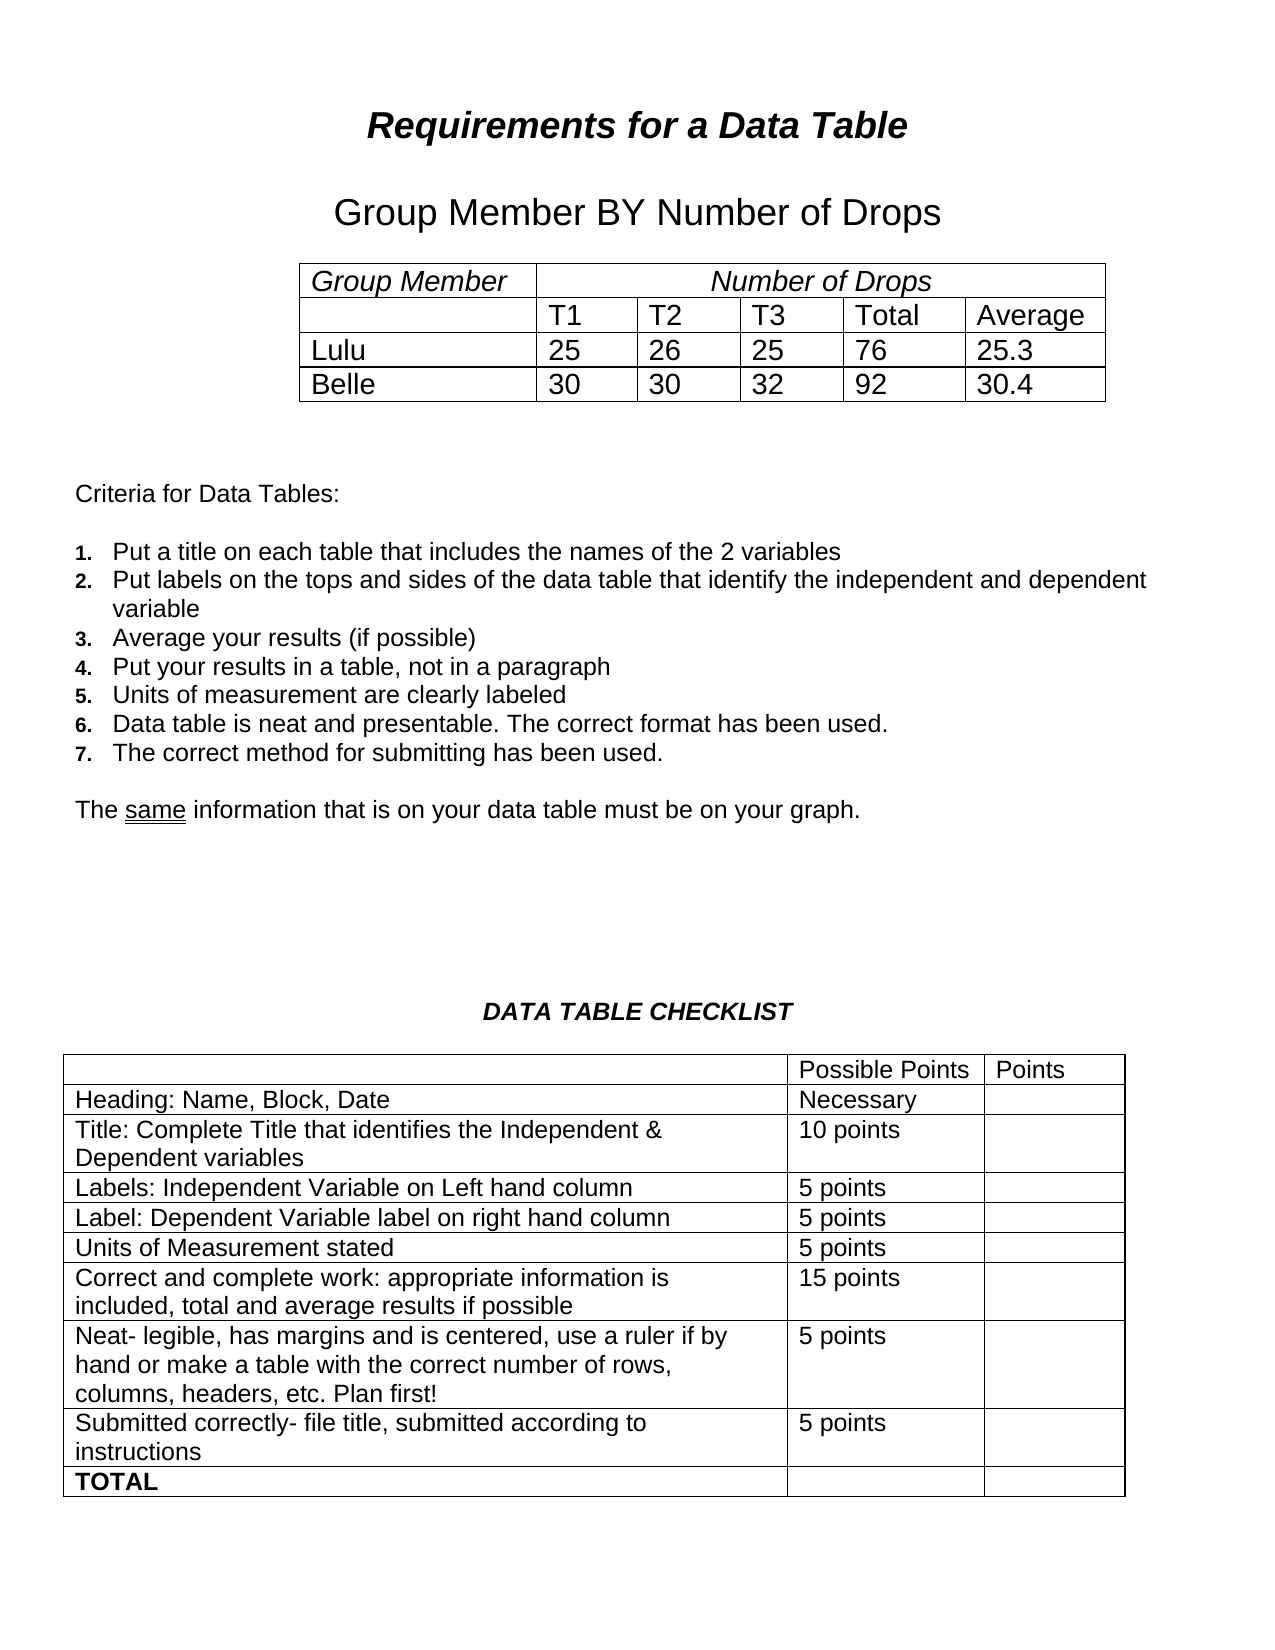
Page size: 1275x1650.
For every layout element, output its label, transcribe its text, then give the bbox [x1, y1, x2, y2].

table_cell [985, 1263, 1124, 1320]
table_cell Necessary [788, 1085, 984, 1114]
table_header Possible Points [788, 1055, 984, 1084]
table_cell 5 points [788, 1173, 984, 1202]
list Put your results in a table, not in a paragraph [75, 652, 1200, 680]
table_cell Units of Measurement stated [64, 1233, 787, 1262]
table_cell [985, 1203, 1124, 1232]
table_cell Label: Dependent Variable label on right hand column [64, 1203, 787, 1232]
list The correct method for submitting has been used. [75, 738, 1200, 767]
table_header [64, 1055, 787, 1084]
text Criteria for Data Tables: [75, 479, 1200, 508]
table_cell Lulu [300, 333, 536, 366]
table_cell Average [966, 298, 1105, 332]
table_header Number of Drops [537, 264, 1105, 297]
table_cell Title: Complete Title that identifies the Independent & Dependent variables [64, 1115, 787, 1172]
table_cell [985, 1173, 1124, 1202]
table_cell 10 points [788, 1115, 984, 1172]
table_cell [985, 1409, 1124, 1466]
table_cell 92 [844, 368, 965, 401]
table_cell Neat- legible, has margins and is centered, use a ruler if by hand or make a table with the correct number of rows, columns, headers, etc. Plan first! [64, 1321, 787, 1407]
table_cell 5 points [788, 1233, 984, 1262]
list Put labels on the tops and sides of the data table that identify the independent and dependent variable [75, 565, 1200, 623]
text Group Member BY Number of Drops [75, 190, 1200, 233]
table_cell Belle [300, 368, 536, 401]
list Units of measurement are clearly labeled [75, 680, 1200, 709]
table_cell [985, 1115, 1124, 1172]
text DATA TABLE CHECKLIST [75, 997, 1200, 1025]
text Requirements for a Data Table [75, 104, 1200, 147]
table_cell 30 [638, 368, 740, 401]
table_cell 30.4 [966, 368, 1105, 401]
table_cell Labels: Independent Variable on Left hand column [64, 1173, 787, 1202]
text The same information that is on your data table must be on your graph. [75, 795, 1200, 824]
table_cell Correct and complete work: appropriate information is included, total and average results if possible [64, 1263, 787, 1320]
table_cell 15 points [788, 1263, 984, 1320]
table_cell 25 [741, 333, 843, 366]
table_header Group Member [300, 264, 536, 297]
table_header Points [985, 1055, 1124, 1084]
table_cell 30 [537, 368, 637, 401]
table_cell [985, 1467, 1124, 1496]
table_cell 5 points [788, 1409, 984, 1466]
table_cell [788, 1467, 984, 1496]
table_cell [985, 1321, 1124, 1407]
table_cell T1 [537, 298, 637, 332]
table_cell T2 [638, 298, 740, 332]
list Put a title on each table that includes the names of the 2 variables [75, 537, 1200, 565]
table_cell TOTAL [64, 1467, 787, 1496]
list Average your results (if possible) [75, 623, 1200, 652]
table_cell 25 [537, 333, 637, 366]
table_cell 76 [844, 333, 965, 366]
table_cell 5 points [788, 1203, 984, 1232]
table_cell 32 [741, 368, 843, 401]
table_cell Submitted correctly- file title, submitted according to instructions [64, 1409, 787, 1466]
table_cell Total [844, 298, 965, 332]
table_cell T3 [741, 298, 843, 332]
table_cell 5 points [788, 1321, 984, 1407]
list Data table is neat and presentable. The correct format has been used. [75, 709, 1200, 738]
table_cell [985, 1085, 1124, 1114]
table_cell Heading: Name, Block, Date [64, 1085, 787, 1114]
table_cell [300, 298, 536, 332]
table_cell 25.3 [966, 333, 1105, 366]
table_cell [985, 1233, 1124, 1262]
table_cell 26 [638, 333, 740, 366]
